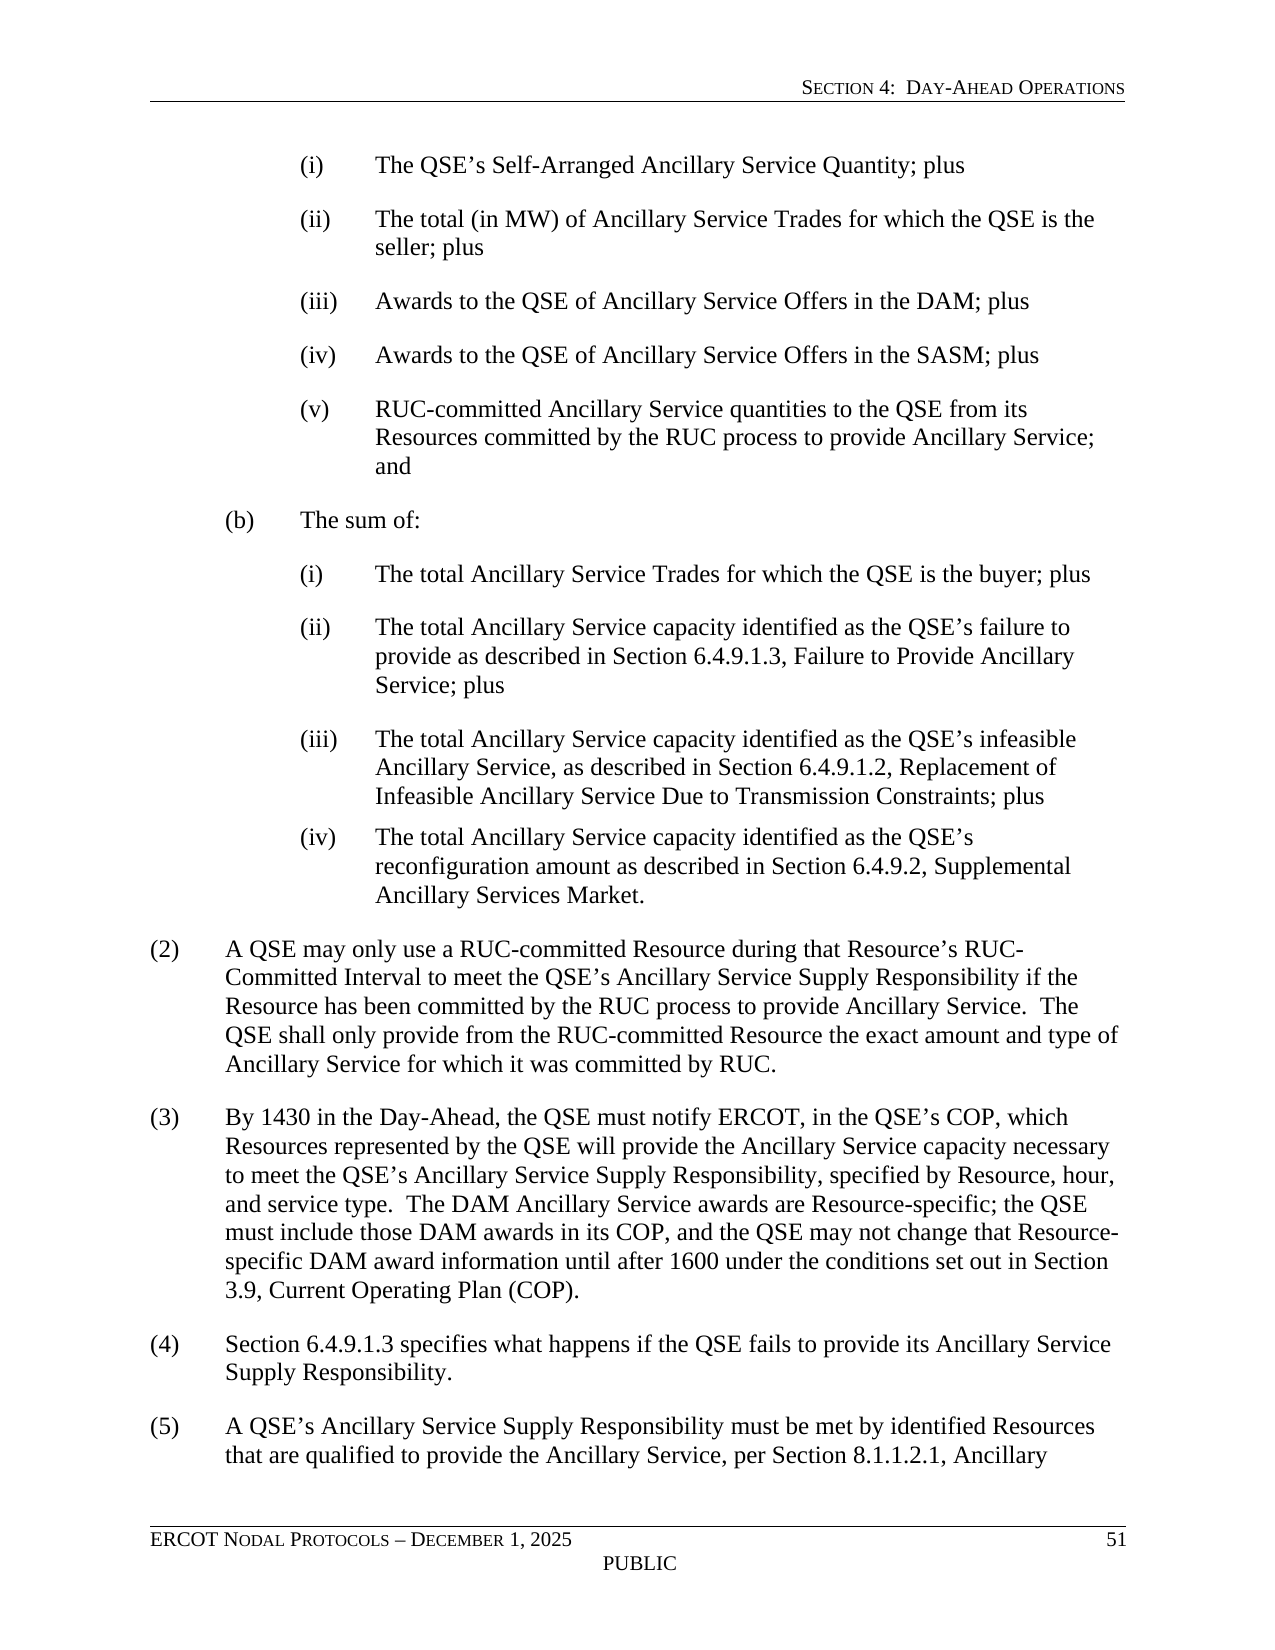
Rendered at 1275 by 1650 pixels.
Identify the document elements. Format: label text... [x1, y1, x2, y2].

list (v) RUC-committed Ancillary Service quantities to the QSE from its Resources committed by the RUC process to provide Ancillary Service; and [300, 394, 1125, 480]
list (iii) Awards to the QSE of Ancillary Service Offers in the DAM; plus [300, 286, 1125, 315]
text (2) A QSE may only use a RUC-committed Resource during that Resource’s RUC-Committed Interval to meet the QSE’s Ancillary Service Supply Responsibility if the Resource has been committed by the RUC process to provide Ancillary Service. The QSE shall only provide from the RUC-committed Resource the exact amount and type of Ancillary Service for which it was committed by RUC. [150, 934, 1125, 1077]
list (ii) The total Ancillary Service capacity identified as the QSE’s failure to provide as described in Section 6.4.9.1.3, Failure to Provide Ancillary Service; plus [300, 612, 1125, 699]
text (3) By 1430 in the Day-Ahead, the QSE must notify ERCOT, in the QSE’s COP, which Resources represented by the QSE will provide the Ancillary Service capacity necessary to meet the QSE’s Ancillary Service Supply Responsibility, specified by Resource, hour, and service type. The DAM Ancillary Service awards are Resource-specific; the QSE must include those DAM awards in its COP, and the QSE may not change that Resource-specific DAM award information until after 1600 under the conditions set out in Section 3.9, Current Operating Plan (COP). [150, 1102, 1125, 1304]
text (iii) The total Ancillary Service capacity identified as the QSE’s infeasible Ancillary Service, as described in Section 6.4.9.1.2, Replacement of Infeasible Ancillary Service Due to Transmission Constraints; plus [300, 724, 1125, 810]
list (iv) Awards to the QSE of Ancillary Service Offers in the SASM; plus [300, 340, 1125, 369]
list (i) The QSE’s Self-Arranged Ancillary Service Quantity; plus [300, 150, 1125, 179]
list (i) The total Ancillary Service Trades for which the QSE is the buyer; plus [299, 559, 1125, 587]
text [150, 1411, 1125, 1469]
list (iv) The total Ancillary Service capacity identified as the QSE’s reconfiguration amount as described in Section 6.4.9.2, Supplemental Ancillary Services Market. [300, 822, 1125, 909]
text (4) Section 6.4.9.1.3 specifies what happens if the QSE fails to provide its Ancillary Service Supply Responsibility. [150, 1329, 1125, 1386]
list (ii) The total (in MW) of Ancillary Service Trades for which the QSE is the seller; plus [300, 204, 1125, 261]
list (b) The sum of: [225, 505, 1125, 534]
